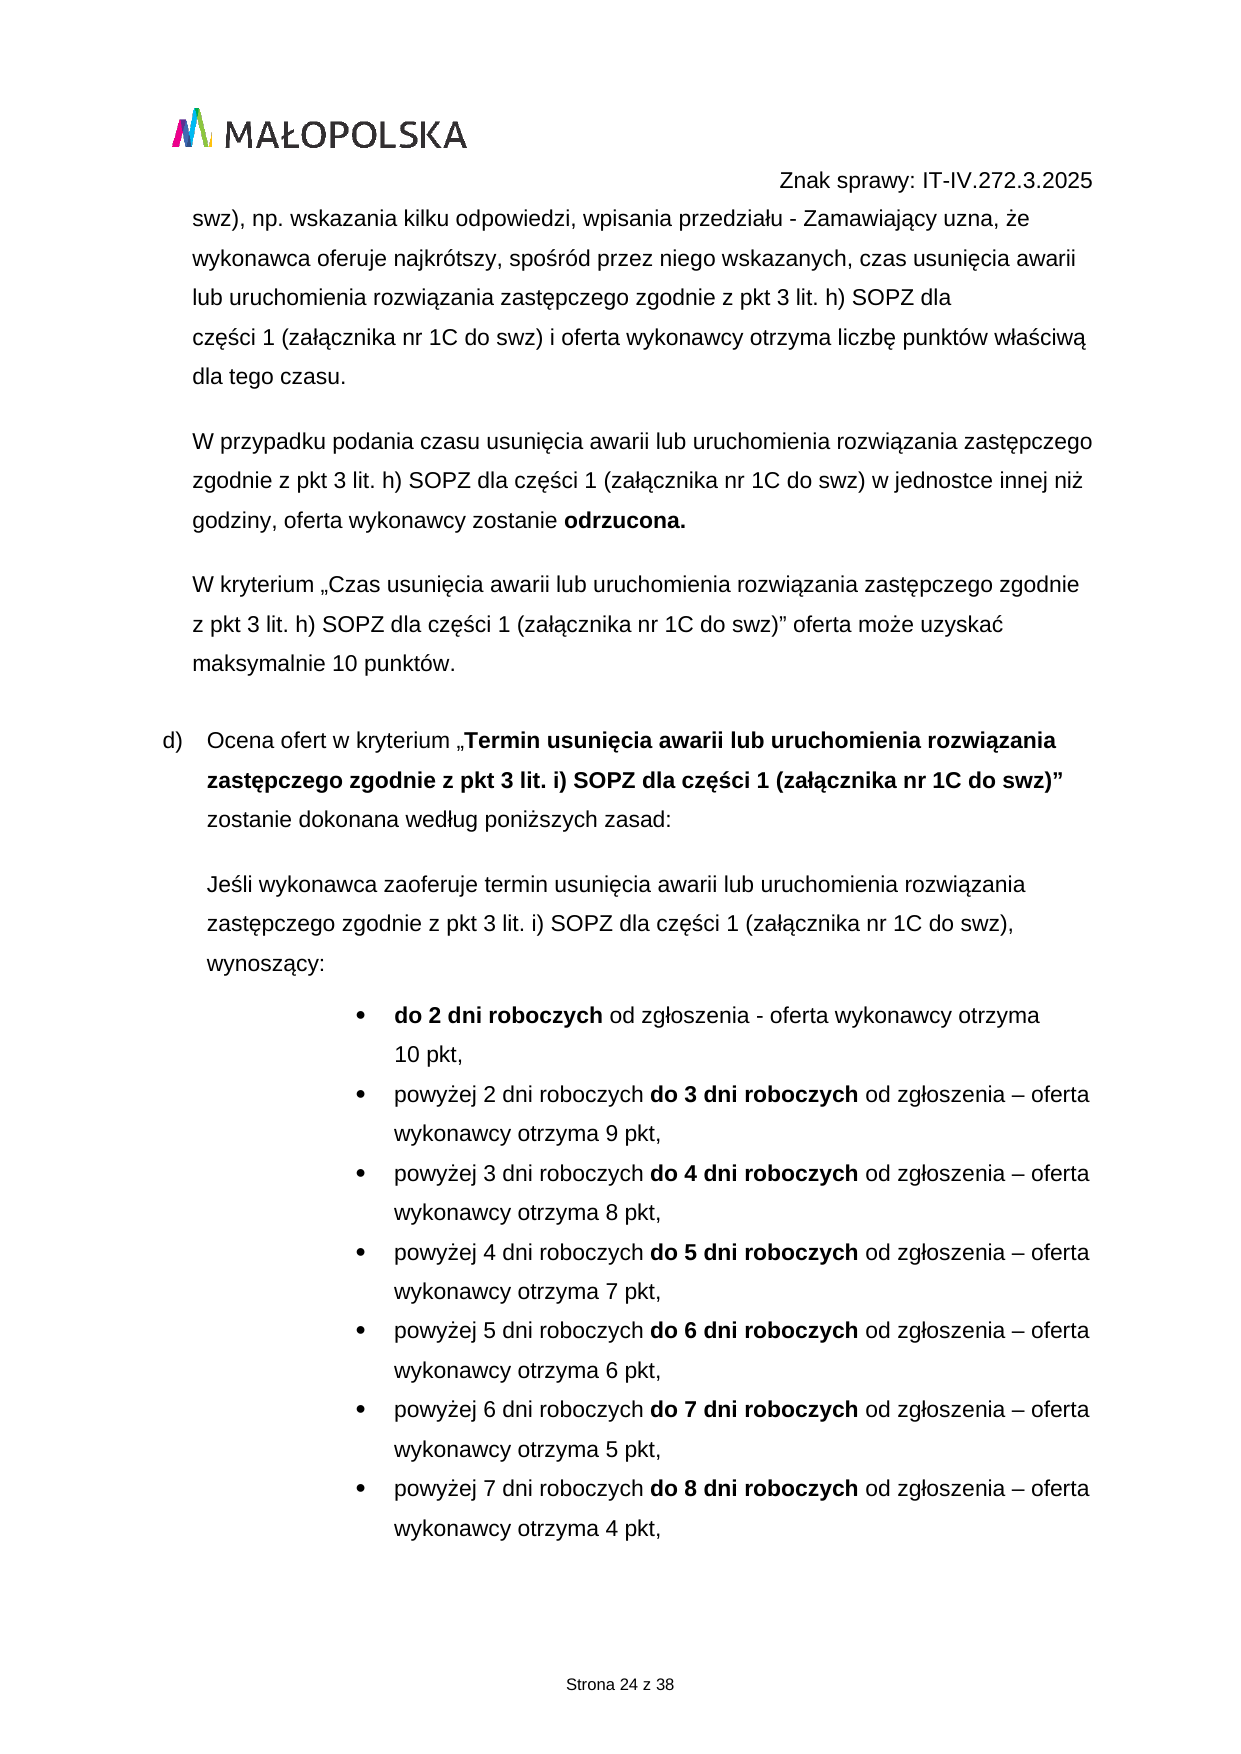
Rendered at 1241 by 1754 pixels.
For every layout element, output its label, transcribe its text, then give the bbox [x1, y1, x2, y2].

list powyżej 4 dni roboczych do 5 dni roboczych od zgłoszenia – oferta wykonawcy otrzyma 7 pkt, [357, 1238, 1093, 1304]
list powyżej 5 dni roboczych do 6 dni roboczych od zgłoszenia – oferta wykonawcy otrzyma 6 pkt, [357, 1317, 1093, 1383]
text Jeśli wykonawca zaoferuje termin usunięcia awarii lub uruchomienia rozwiązania zastępczego zgodnie z pkt 3 lit. i) SOPZ dla części 1 (załącznika nr 1C do swz), wynoszący: [207, 871, 1093, 976]
text W kryterium „Czas usunięcia awarii lub uruchomienia rozwiązania zastępczego zgodnie z pkt 3 lit. h) SOPZ dla części 1 (załącznika nr 1C do swz)” oferta może uzyskać maksymalnie 10 punktów. [192, 571, 1093, 677]
list do 2 dni roboczych od zgłoszenia - oferta wykonawcy otrzyma 10 pkt, [357, 1002, 1093, 1067]
text W przypadku podania czasu usunięcia awarii lub uruchomienia rozwiązania zastępczego zgodnie z pkt 3 lit. h) SOPZ dla części 1 (załącznika nr 1C do swz) w jednostce innej niż godziny, oferta wykonawcy zostanie odrzucona. [192, 428, 1093, 533]
list Ocena ofert w kryterium „Termin usunięcia awarii lub uruchomienia rozwiązania zastępczego zgodnie z pkt 3 lit. i) SOPZ dla części 1 (załącznika nr 1C do swz)” zostanie dokonana według poniższych zasad: [162, 727, 1093, 832]
list powyżej 6 dni roboczych do 7 dni roboczych od zgłoszenia – oferta wykonawcy otrzyma 5 pkt, [357, 1396, 1093, 1462]
list powyżej 2 dni roboczych do 3 dni roboczych od zgłoszenia – oferta wykonawcy otrzyma 9 pkt, [357, 1081, 1093, 1146]
picture [147, 88, 491, 167]
list powyżej 7 dni roboczych do 8 dni roboczych od zgłoszenia – oferta wykonawcy otrzyma 4 pkt, [357, 1475, 1093, 1541]
list powyżej 3 dni roboczych do 4 dni roboczych od zgłoszenia – oferta wykonawcy otrzyma 8 pkt, [357, 1159, 1093, 1225]
